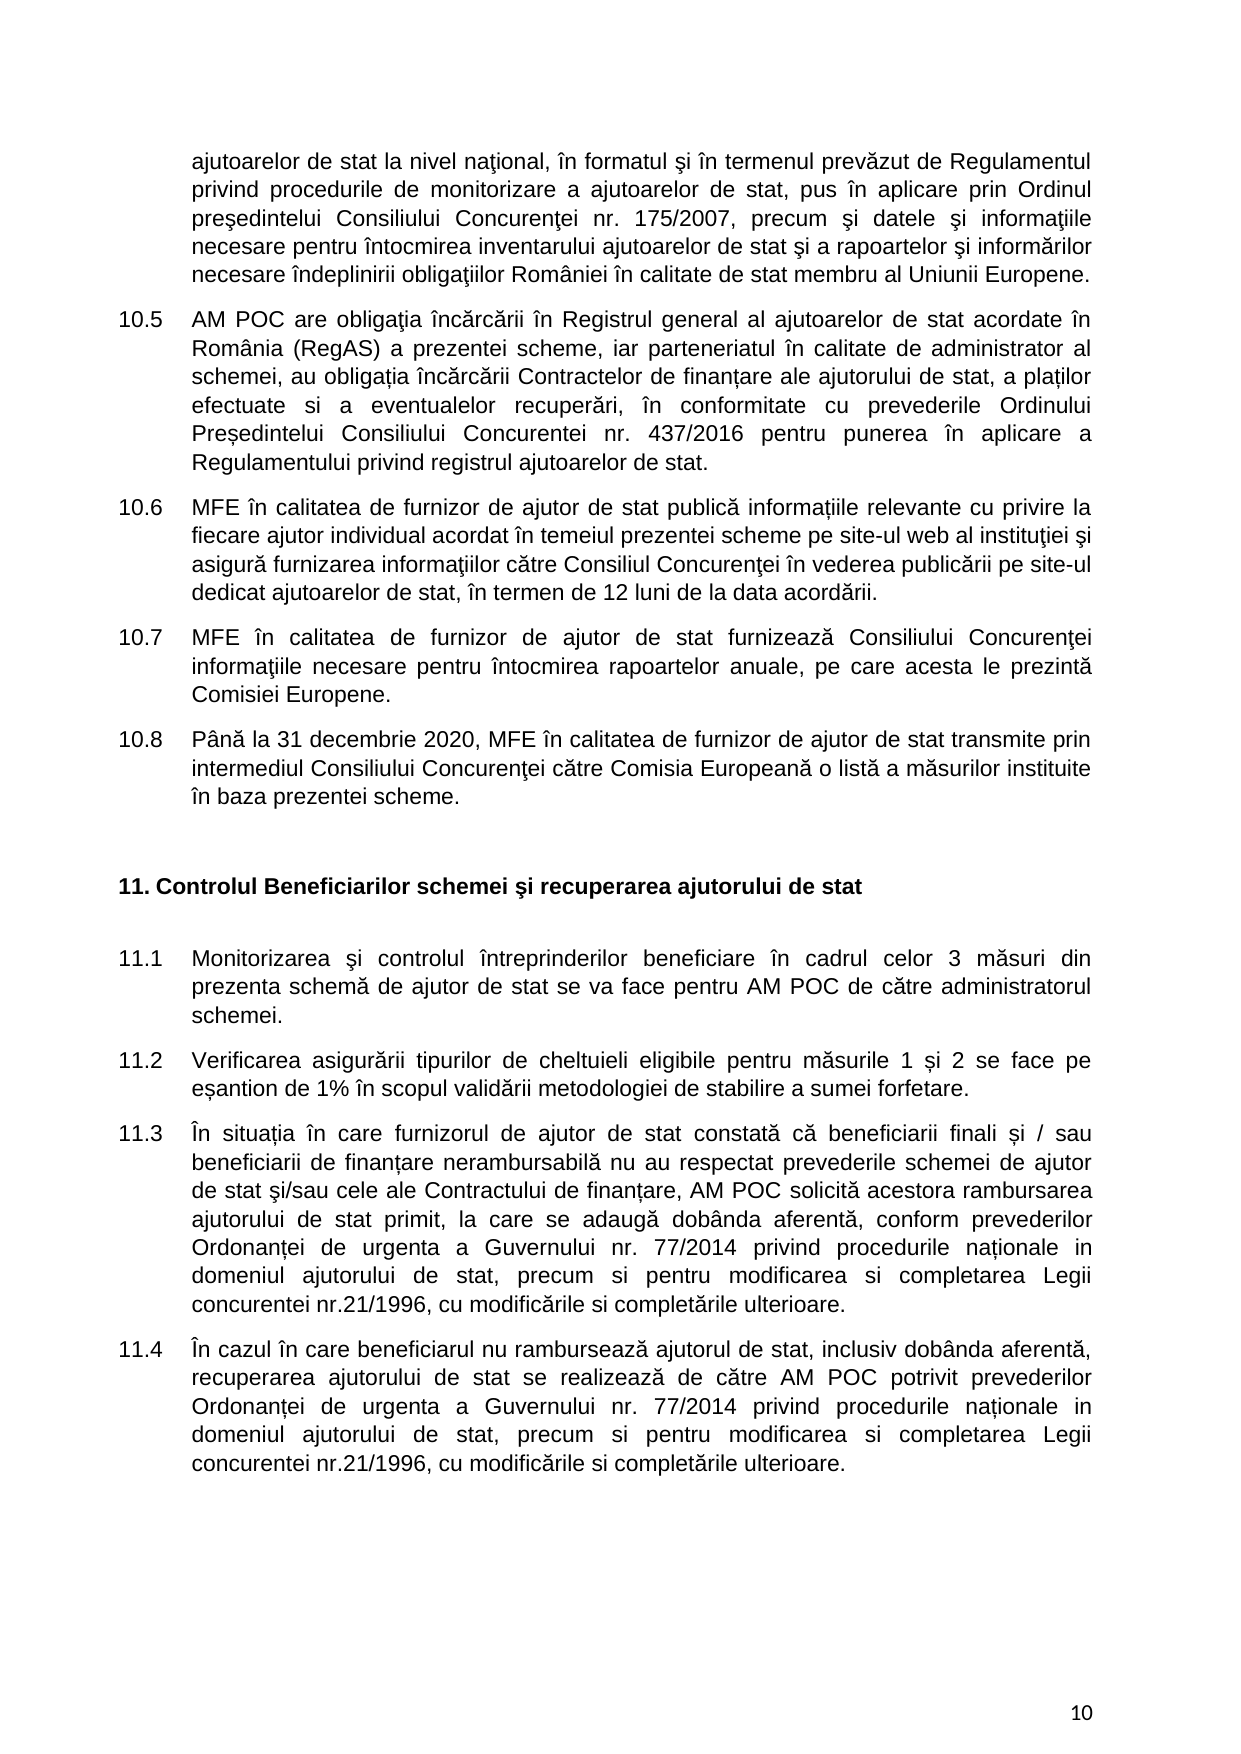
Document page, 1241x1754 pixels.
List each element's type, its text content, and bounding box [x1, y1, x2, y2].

text 10.6 MFE în calitatea de furnizor de ajutor de stat publică informațiile relevante cu privire la fiecare ajutor individual acordat în temeiul prezentei scheme pe site-ul web al instituţiei şi asigură furnizarea informaţiilor către Consiliul Concurenţei în vederea publicării pe site-ul dedicat ajutoarelor de stat, în termen de 12 luni de la data acordării. [118, 494, 1093, 605]
text 10.7 MFE în calitatea de furnizor de ajutor de stat furnizează Consiliului Concurenţei informaţiile necesare pentru întocmirea rapoartelor anuale, pe care acesta le prezintă Comisiei Europene. [118, 624, 1093, 707]
text 11.2 Verificarea asigurării tipurilor de cheltuieli eligibile pentru măsurile 1 și 2 se face pe eșantion de 1% în scopul validării metodologiei de stabilire a sumei forfetare. [118, 1047, 1093, 1101]
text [118, 148, 1093, 288]
text 11.1 Monitorizarea şi controlul întreprinderilor beneficiare în cadrul celor 3 măsuri din prezenta schemă de ajutor de stat se va face pentru AM POC de către administratorul schemei. [118, 945, 1093, 1028]
text 10.5 AM POC are obligaţia încărcării în Registrul general al ajutoarelor de stat acordate în România (RegAS) a prezentei scheme, iar parteneriatul în calitate de administrator al schemei, au obligația încărcării Contractelor de finanțare ale ajutorului de stat, a plaților efectuate si a eventualelor recuperări, în conformitate cu prevederile Ordinului Președintelui Consiliului Concurentei nr. 437/2016 pentru punerea în aplicare a Regulamentului privind registrul ajutoarelor de stat. [118, 306, 1093, 475]
text 11.3 În situația în care furnizorul de ajutor de stat constată că beneficiarii finali și / sau beneficiarii de finanțare nerambursabilă nu au respectat prevederile schemei de ajutor de stat şi/sau cele ale Contractului de finanțare, AM POC solicită acestora rambursarea ajutorului de stat primit, la care se adaugă dobânda aferentă, conform prevederilor Ordonanței de urgenta a Guvernului nr. 77/2014 privind procedurile naționale in domeniul ajutorului de stat, precum si pentru modificarea si completarea Legii concurentei nr.21/1996, cu modificările si completările ulterioare. [118, 1120, 1093, 1317]
list Controlul Beneficiarilor schemei şi recuperarea ajutorului de stat [118, 873, 1093, 899]
text 10.8 Până la 31 decembrie 2020, MFE în calitatea de furnizor de ajutor de stat transmite prin intermediul Consiliului Concurenţei către Comisia Europeană o listă a măsurilor instituite în baza prezentei scheme. [118, 726, 1093, 809]
text 11.4 În cazul în care beneficiarul nu rambursează ajutorul de stat, inclusiv dobânda aferentă, recuperarea ajutorului de stat se realizează de către AM POC potrivit prevederilor Ordonanței de urgenta a Guvernului nr. 77/2014 privind procedurile naționale in domeniul ajutorului de stat, precum si pentru modificarea si completarea Legii concurentei nr.21/1996, cu modificările si completările ulterioare. [118, 1336, 1093, 1476]
